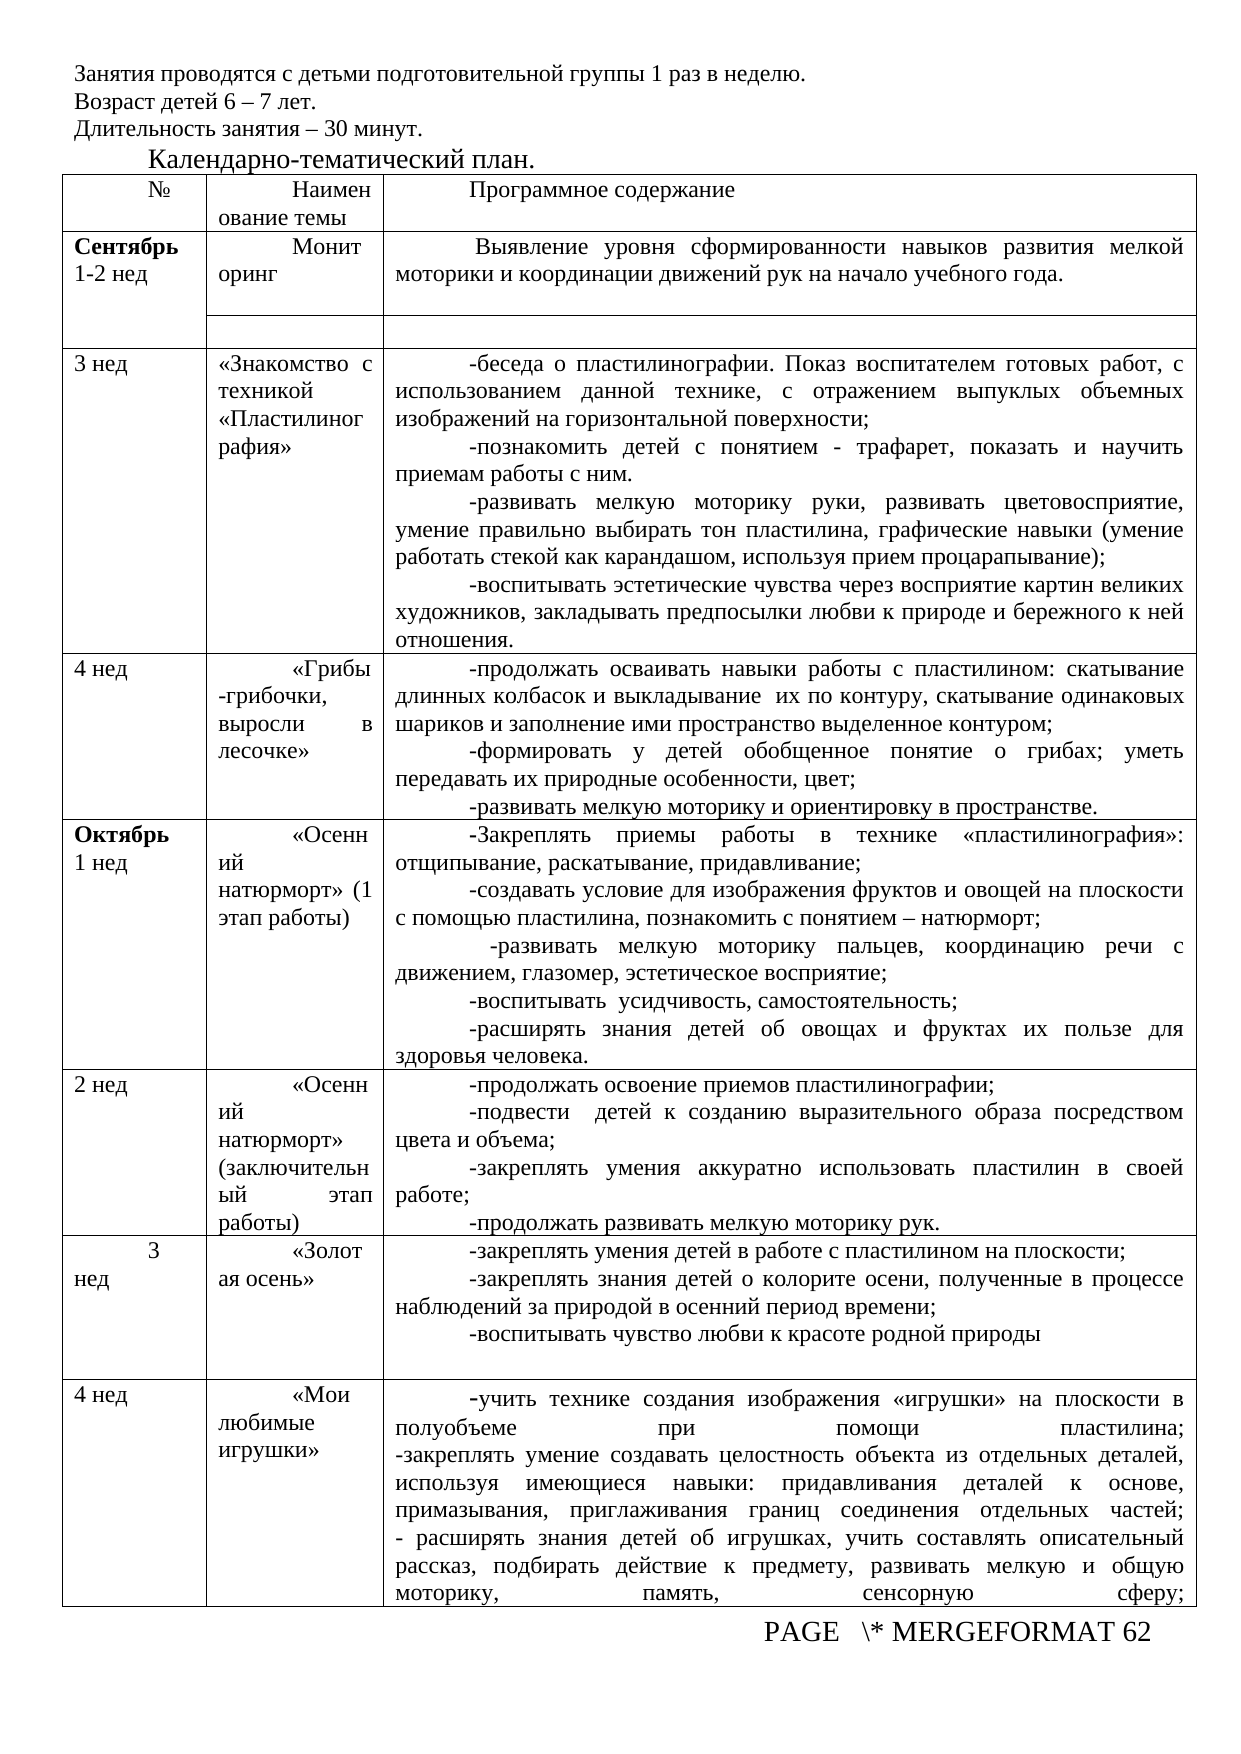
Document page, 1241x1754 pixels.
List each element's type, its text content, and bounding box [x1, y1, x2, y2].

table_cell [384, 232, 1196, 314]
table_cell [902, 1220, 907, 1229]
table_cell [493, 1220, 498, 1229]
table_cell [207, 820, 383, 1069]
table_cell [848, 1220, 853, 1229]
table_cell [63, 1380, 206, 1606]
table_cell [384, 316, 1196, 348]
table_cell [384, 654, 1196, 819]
text Длительность занятия – 30 минут. [74, 114, 1152, 142]
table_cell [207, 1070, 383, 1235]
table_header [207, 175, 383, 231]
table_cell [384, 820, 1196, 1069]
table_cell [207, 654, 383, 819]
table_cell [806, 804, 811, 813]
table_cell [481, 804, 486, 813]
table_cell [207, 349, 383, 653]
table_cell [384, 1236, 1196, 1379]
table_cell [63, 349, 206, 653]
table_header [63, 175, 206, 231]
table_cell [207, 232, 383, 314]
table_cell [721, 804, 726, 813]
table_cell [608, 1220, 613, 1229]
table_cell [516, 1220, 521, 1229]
text Календарно-тематический план. [74, 142, 1152, 174]
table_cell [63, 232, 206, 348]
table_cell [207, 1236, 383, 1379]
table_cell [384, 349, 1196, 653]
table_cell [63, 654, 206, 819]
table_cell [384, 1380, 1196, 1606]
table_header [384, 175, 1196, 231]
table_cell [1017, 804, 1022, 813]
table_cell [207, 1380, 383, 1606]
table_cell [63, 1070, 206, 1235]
text Возраст детей 6 – 7 лет. [74, 87, 1152, 114]
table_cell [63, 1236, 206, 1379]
text Занятия проводятся с детьми подготовительной группы 1 раз в неделю. [74, 59, 1152, 87]
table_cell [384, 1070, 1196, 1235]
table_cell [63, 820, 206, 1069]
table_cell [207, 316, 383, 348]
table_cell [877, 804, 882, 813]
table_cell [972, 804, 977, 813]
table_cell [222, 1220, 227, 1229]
